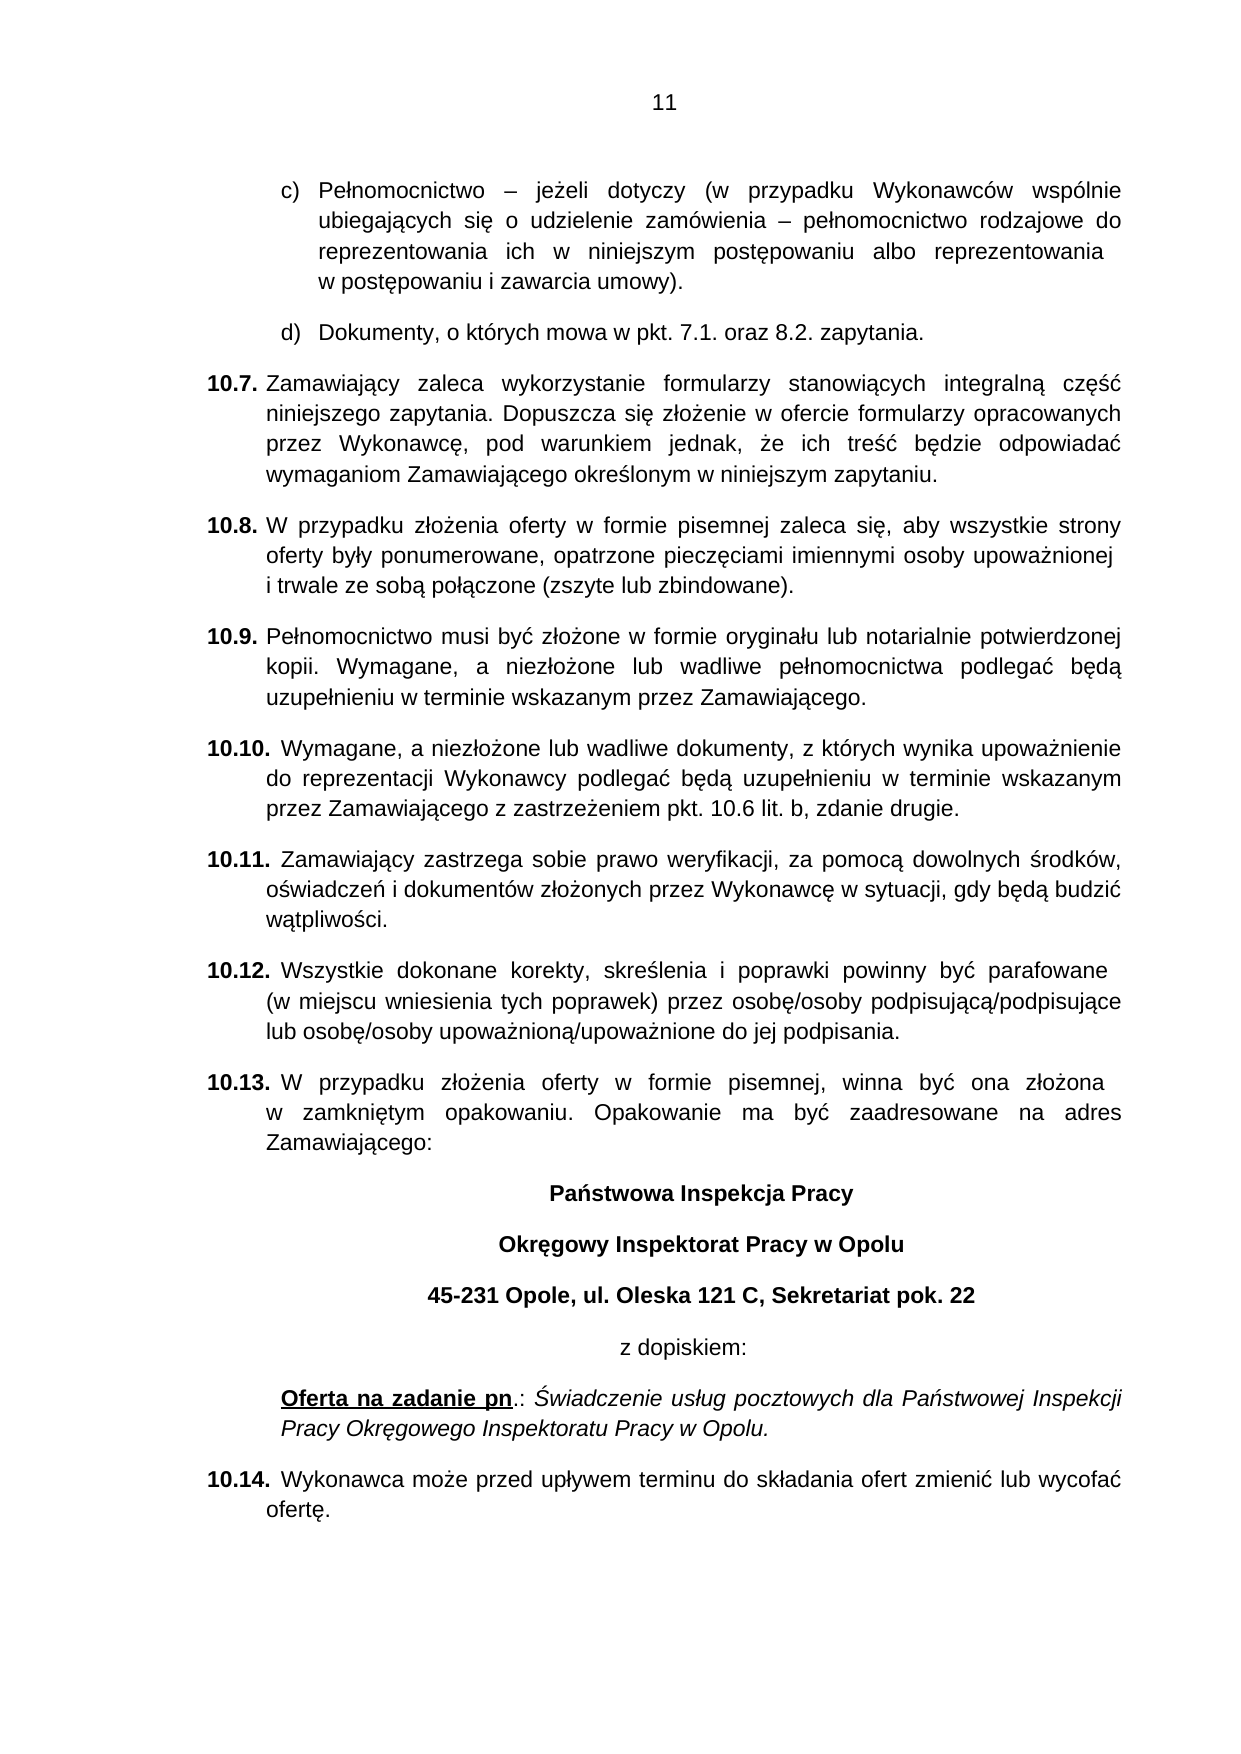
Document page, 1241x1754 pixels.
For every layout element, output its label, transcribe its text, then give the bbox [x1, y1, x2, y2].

list Pełnomocnictwo – jeżeli dotyczy (w przypadku Wykonawców wspólnie ubiegających się o udzielenie zamówienia – pełnomocnictwo rodzajowe do reprezentowania ich w niniejszym postępowaniu albo reprezentowania w postępowaniu i zawarcia umowy). [281, 177, 1122, 294]
text z dopiskiem: [244, 1333, 1122, 1360]
list Oferta na zadanie pn.: Świadczenie usług pocztowych dla Państwowej Inspekcji Pracy Okręgowego Inspektoratu Pracy w Opolu. [281, 1384, 1122, 1441]
list W przypadku złożenia oferty w formie pisemnej zaleca się, aby wszystkie strony oferty były ponumerowane, opatrzone pieczęciami imiennymi osoby upoważnionej i trwale ze sobą połączone (zszyte lub zbindowane). [207, 512, 1122, 598]
list Zamawiający zastrzega sobie prawo weryfikacji, za pomocą dowolnych środków, oświadczeń i dokumentów złożonych przez Wykonawcę w sytuacji, gdy będą budzić wątpliwości. [207, 846, 1122, 933]
list 45-231 Opole, ul. Oleska 121 C, Sekretariat pok. 22 [281, 1282, 1122, 1309]
list Wymagane, a niezłożone lub wadliwe dokumenty, z których wynika upoważnienie do reprezentacji Wykonawcy podlegać będą uzupełnieniu w terminie wskazanym przez Zamawiającego z zastrzeżeniem pkt. 10.6 lit. b, zdanie drugie. [207, 734, 1122, 821]
list Dokumenty, o których mowa w pkt. 7.1. oraz 8.2. zapytania. [281, 319, 1122, 345]
list Państwowa Inspekcja Pracy [281, 1180, 1122, 1207]
list Wykonawca może przed upływem terminu do składania ofert zmienić lub wycofać ofertę. [207, 1466, 1122, 1522]
list Pełnomocnictwo musi być złożone w formie oryginału lub notarialnie potwierdzonej kopii. Wymagane, a niezłożone lub wadliwe pełnomocnictwa podlegać będą uzupełnieniu w terminie wskazanym przez Zamawiającego. [207, 623, 1122, 710]
list Zamawiający zaleca wykorzystanie formularzy stanowiących integralną część niniejszego zapytania. Dopuszcza się złożenie w ofercie formularzy opracowanych przez Wykonawcę, pod warunkiem jednak, że ich treść będzie odpowiadać wymaganiom Zamawiającego określonym w niniejszym zapytaniu. [207, 370, 1122, 487]
list W przypadku złożenia oferty w formie pisemnej, winna być ona złożona w zamkniętym opakowaniu. Opakowanie ma być zaadresowane na adres Zamawiającego: [207, 1069, 1122, 1156]
list Wszystkie dokonane korekty, skreślenia i poprawki powinny być parafowane (w miejscu wniesienia tych poprawek) przez osobę/osoby podpisującą/podpisujące lub osobę/osoby upoważnioną/upoważnione do jej podpisania. [207, 957, 1122, 1044]
list Okręgowy Inspektorat Pracy w Opolu [281, 1231, 1122, 1258]
